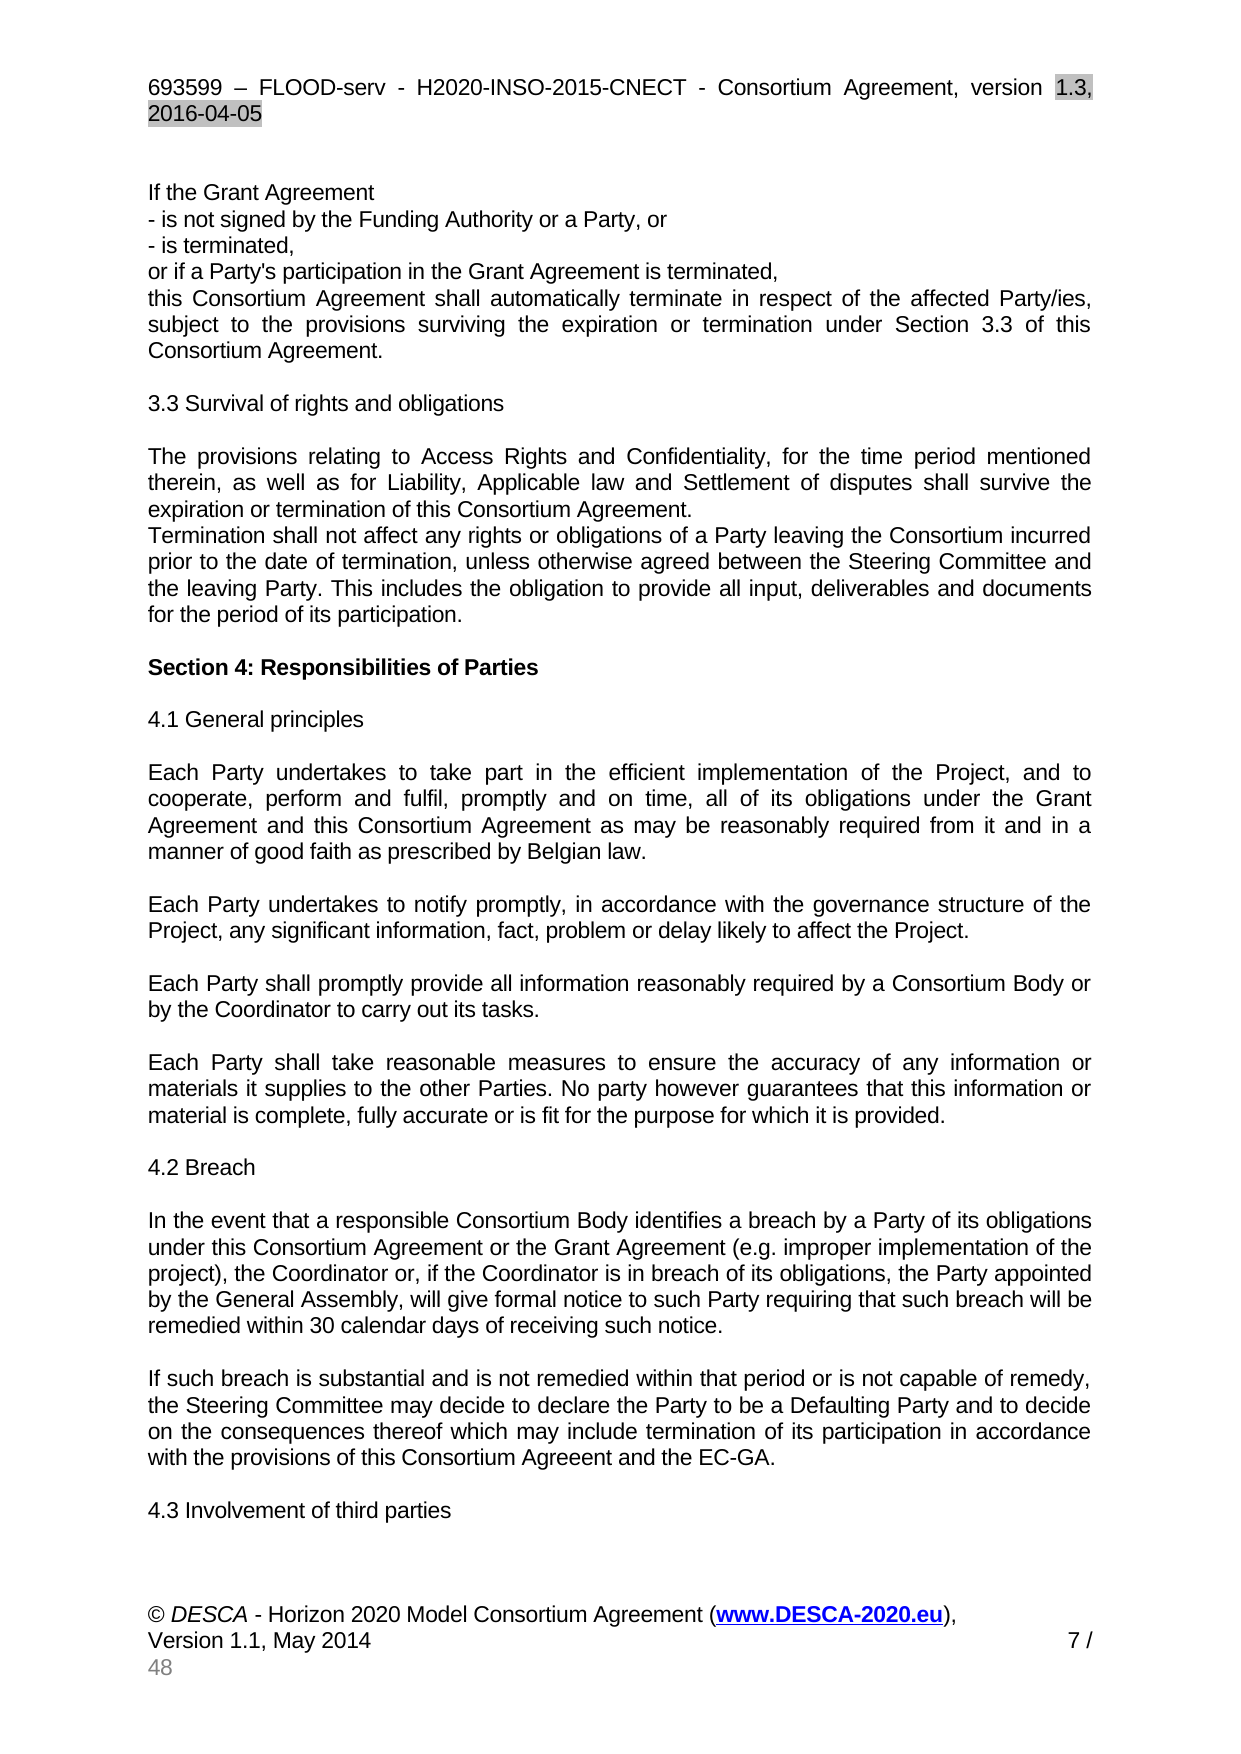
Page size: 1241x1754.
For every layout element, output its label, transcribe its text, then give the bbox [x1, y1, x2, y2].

text Each Party undertakes to notify promptly, in accordance with the governance structure of the Project, any significant information, fact, problem or delay likely to affect the Project. [148, 891, 1093, 943]
text this Consortium Agreement shall automatically terminate in respect of the affected Party/ies, subject to the provisions surviving the expiration or termination under Section 3.3 of this Consortium Agreement. [148, 285, 1093, 364]
text 3.3 Survival of rights and obligations [148, 390, 1093, 416]
text In the event that a responsible Consortium Body identifies a breach by a Party of its obligations under this Consortium Agreement or the Grant Agreement (e.g. improper implementation of the project), the Coordinator or, if the Coordinator is in breach of its obligations, the Party appointed by the General Assembly, will give formal notice to such Party requiring that such breach will be remedied within 30 calendar days of receiving such notice. [148, 1207, 1093, 1339]
text - is not signed by the Funding Authority or a Party, or [148, 206, 1093, 232]
text If such breach is substantial and is not remedied within that period or is not capable of remedy, the Steering Committee may decide to declare the Party to be a Defaulting Party and to decide on the consequences thereof which may include termination of its participation in accordance with the provisions of this Consortium Agreeent and the EC-GA. [148, 1365, 1093, 1471]
subtitle Section 4: Responsibilities of Parties [148, 654, 1093, 680]
text - is terminated, [148, 232, 1093, 258]
text Each Party undertakes to take part in the efficient implementation of the Project, and to cooperate, perform and fulfil, promptly and on time, all of its obligations under the Grant Agreement and this Consortium Agreement as may be reasonably required from it and in a manner of good faith as prescribed by Belgian law. [148, 759, 1093, 864]
text The provisions relating to Access Rights and Confidentiality, for the time period mentioned therein, as well as for Liability, Applicable law and Settlement of disputes shall survive the expiration or termination of this Consortium Agreement. [148, 443, 1093, 522]
text 4.3 Involvement of third parties [148, 1497, 1093, 1523]
text or if a Party's participation in the Grant Agreement is terminated, [148, 258, 1093, 285]
text 4.2 Breach [148, 1154, 1093, 1181]
text Termination shall not affect any rights or obligations of a Party leaving the Consortium incurred prior to the date of termination, unless otherwise agreed between the Steering Committee and the leaving Party. This includes the obligation to provide all input, deliverables and documents for the period of its participation. [148, 522, 1093, 627]
text If the Grant Agreement [148, 179, 1093, 206]
text Each Party shall take reasonable measures to ensure the accuracy of any information or materials it supplies to the other Parties. No party however guarantees that this information or material is complete, fully accurate or is fit for the purpose for which it is provided. [148, 1049, 1093, 1128]
text Each Party shall promptly provide all information reasonably required by a Consortium Body or by the Coordinator to carry out its tasks. [148, 970, 1093, 1023]
text 4.1 General principles [148, 706, 1093, 733]
